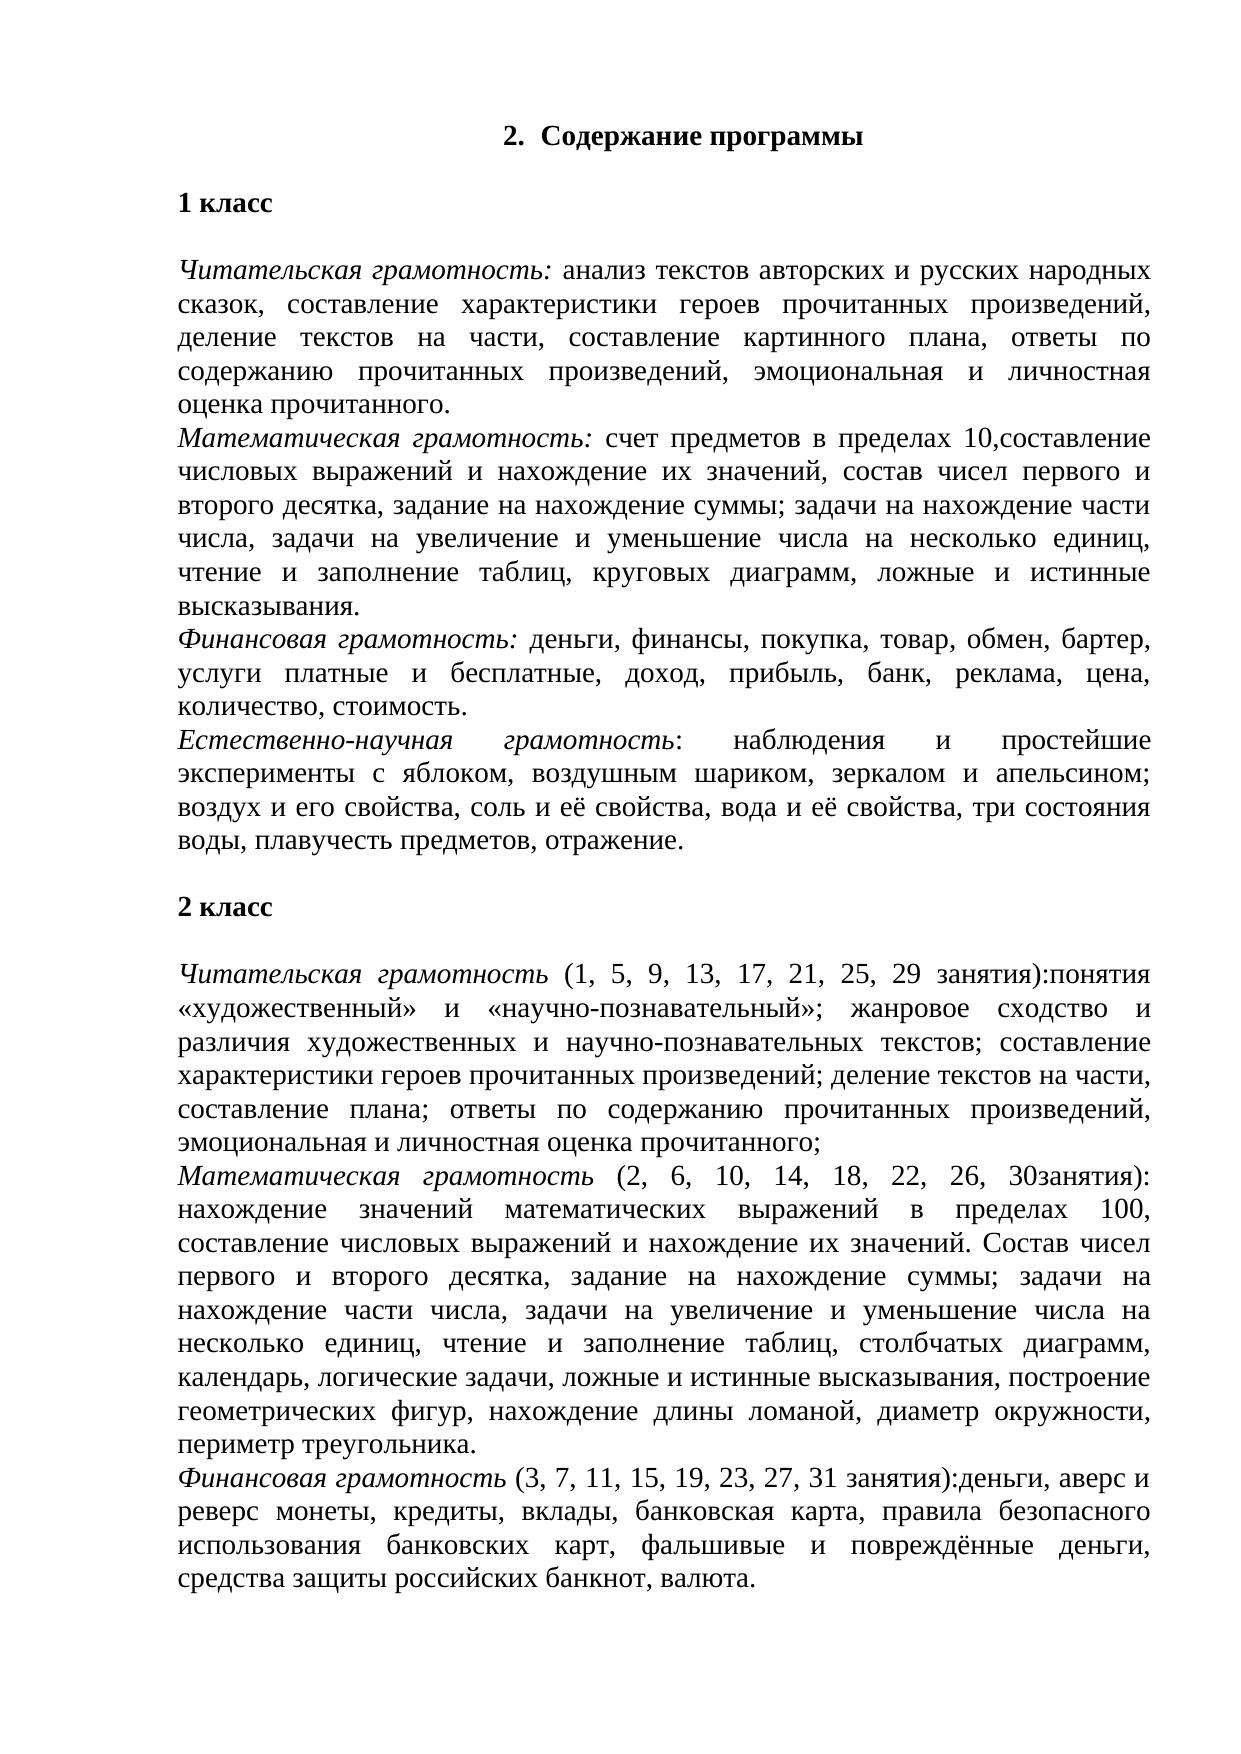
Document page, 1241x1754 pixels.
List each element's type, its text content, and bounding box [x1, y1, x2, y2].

text 2 класс [177, 889, 1152, 923]
text Читательская грамотность (1, 5, 9, 13, 17, 21, 25, 29 занятия):понятия «художественный» и «научно-познавательный»; жанровое сходство и различия художественных и научно-познавательных текстов; составление характеристики героев прочитанных произведений; деление текстов на части, составление плана; ответы по содержанию прочитанных произведений, эмоциональная и личностная оценка прочитанного; [177, 957, 1152, 1158]
text Финансовая грамотность: деньги, финансы, покупка, товар, обмен, бартер, услуги платные и бесплатные, доход, прибыль, банк, реклама, цена, количество, стоимость. [177, 621, 1152, 722]
text Финансовая грамотность (3, 7, 11, 15, 19, 23, 27, 31 занятия):деньги, аверс и реверс монеты, кредиты, вклады, банковская карта, правила безопасного использования банковских карт, фальшивые и повреждённые деньги, средства защиты российских банкнот, валюта. [177, 1460, 1152, 1594]
text 1 класс [177, 185, 1152, 219]
text Математическая грамотность (2, 6, 10, 14, 18, 22, 26, 30занятия): нахождение значений математических выражений в пределах 100, составление числовых выражений и нахождение их значений. Состав чисел первого и второго десятка, задание на нахождение суммы; задачи на нахождение части числа, задачи на увеличение и уменьшение числа на несколько единиц, чтение и заполнение таблиц, столбчатых диаграмм, календарь, логические задачи, ложные и истинные высказывания, построение геометрических фигур, нахождение длины ломаной, диаметр окружности, периметр треугольника. [177, 1158, 1152, 1460]
text Читательская грамотность: анализ текстов авторских и русских народных сказок, составление характеристики героев прочитанных произведений, деление текстов на части, составление картинного плана, ответы по содержанию прочитанных произведений, эмоциональная и личностная оценка прочитанного. [177, 252, 1152, 420]
text Естественно-научная грамотность: наблюдения и простейшие эксперименты с яблоком, воздушным шариком, зеркалом и апельсином; воздух и его свойства, соль и её свойства, вода и её свойства, три состояния воды, плавучесть предметов, отражение. [177, 722, 1152, 856]
text Математическая грамотность: счет предметов в пределах 10,составление числовых выражений и нахождение их значений, состав чисел первого и второго десятка, задание на нахождение суммы; задачи на нахождение части числа, задачи на увеличение и уменьшение числа на несколько единиц, чтение и заполнение таблиц, круговых диаграмм, ложные и истинные высказывания. [177, 420, 1152, 621]
list Содержание программы [215, 118, 1152, 152]
